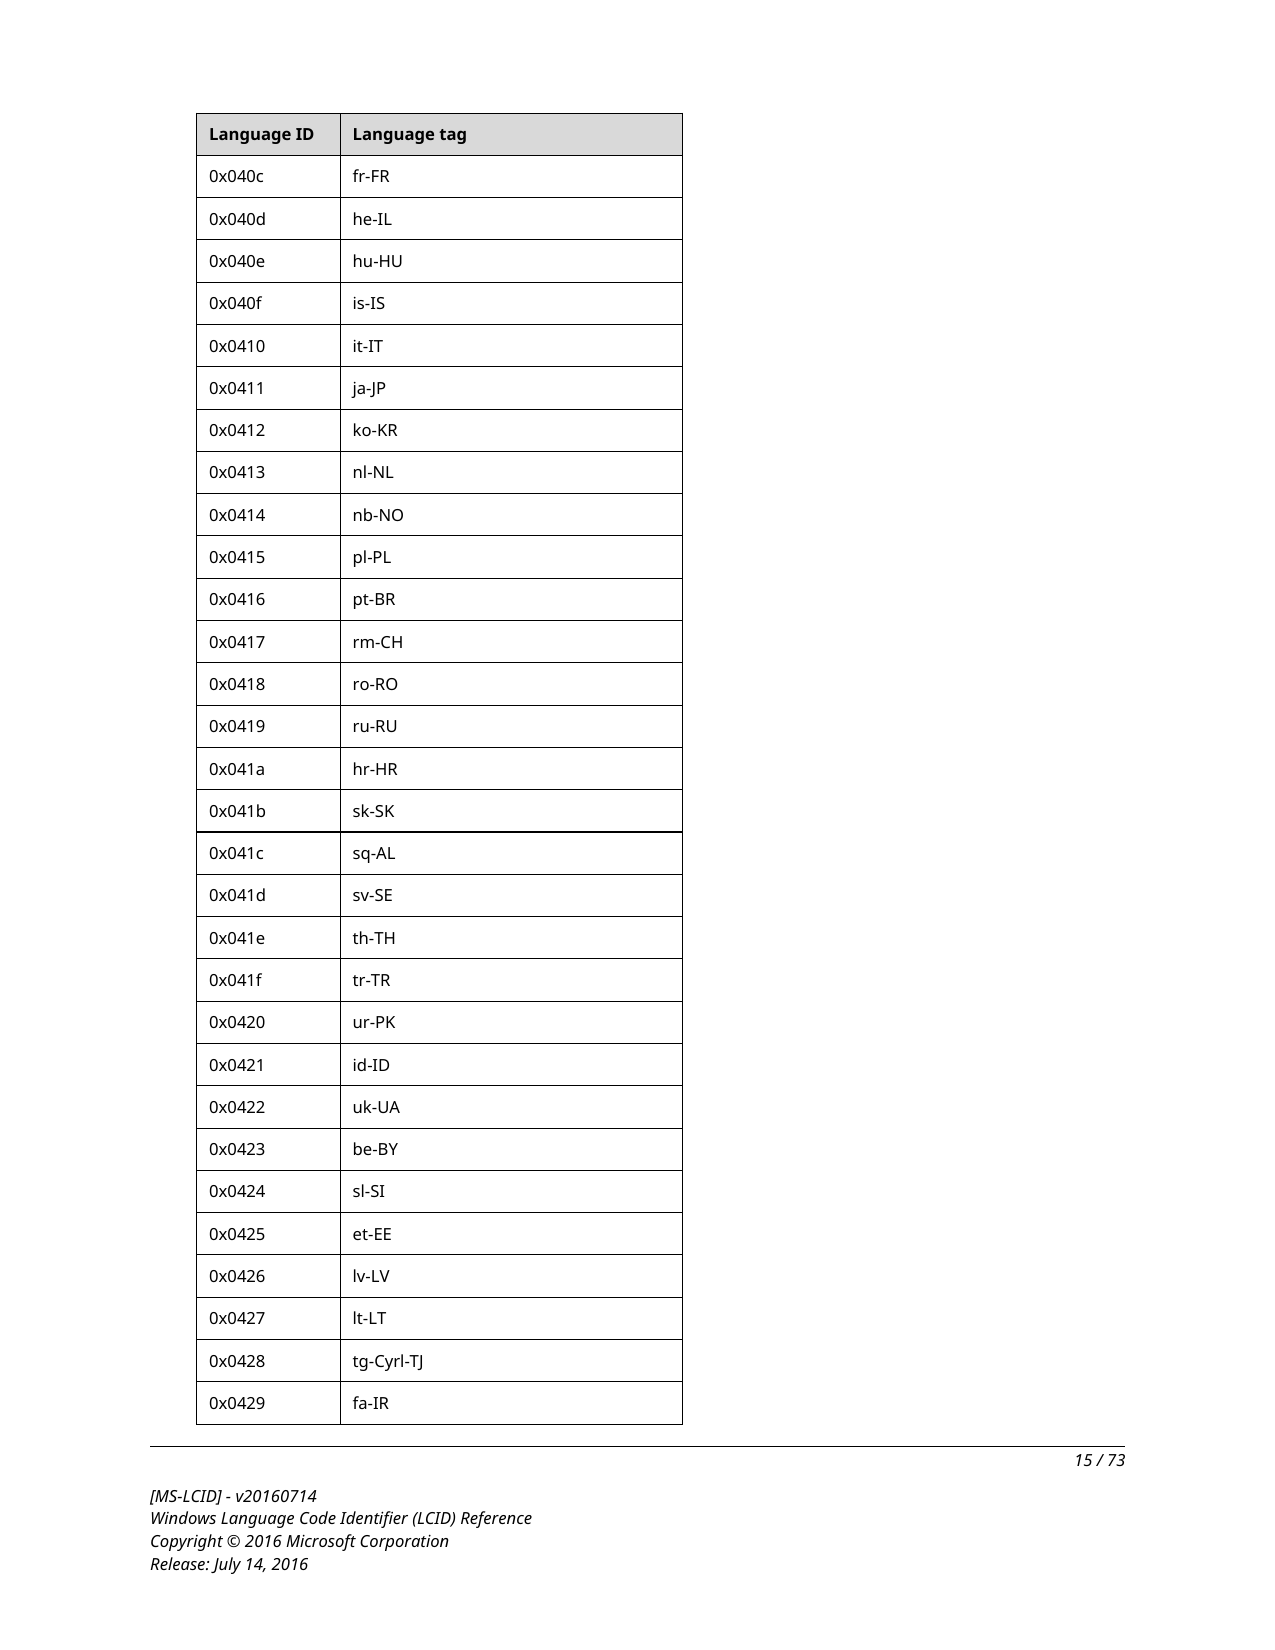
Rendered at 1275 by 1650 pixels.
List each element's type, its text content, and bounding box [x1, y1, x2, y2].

table_cell it-IT [341, 325, 682, 366]
table_cell 0x0413 [197, 452, 340, 493]
table_cell hr-HR [341, 748, 682, 789]
table_cell 0x0424 [197, 1171, 340, 1212]
table_cell th-TH [341, 917, 682, 958]
table_cell pl-PL [341, 536, 682, 578]
table_cell he-IL [341, 198, 682, 239]
table_cell 0x0423 [197, 1129, 340, 1170]
table_cell 0x0419 [197, 706, 340, 747]
table_cell 0x0429 [197, 1382, 340, 1423]
table_cell nl-NL [341, 452, 682, 493]
table_cell ko-KR [341, 410, 682, 451]
table_cell nb-NO [341, 494, 682, 535]
table_cell tg-Cyrl-TJ [341, 1340, 682, 1381]
table_cell 0x041c [197, 833, 340, 874]
table_cell ur-PK [341, 1002, 682, 1043]
table_cell 0x041e [197, 917, 340, 958]
table_cell id-ID [341, 1044, 682, 1085]
table_cell 0x041d [197, 875, 340, 916]
table_cell 0x040f [197, 283, 340, 324]
table_cell sk-SK [341, 790, 682, 831]
table_cell 0x0421 [197, 1044, 340, 1085]
table_cell 0x0416 [197, 579, 340, 620]
table_cell et-EE [341, 1213, 682, 1254]
table_cell 0x0417 [197, 621, 340, 662]
table_cell 0x0410 [197, 325, 340, 366]
table_cell ru-RU [341, 706, 682, 747]
table_cell uk-UA [341, 1086, 682, 1127]
table_cell 0x0415 [197, 536, 340, 578]
table_cell be-BY [341, 1129, 682, 1170]
table_cell 0x0428 [197, 1340, 340, 1381]
table_cell lt-LT [341, 1298, 682, 1339]
table_cell 0x040d [197, 198, 340, 239]
table_cell 0x0422 [197, 1086, 340, 1127]
table_cell 0x040c [197, 156, 340, 197]
table_cell ja-JP [341, 367, 682, 408]
table_cell pt-BR [341, 579, 682, 620]
table_cell sv-SE [341, 875, 682, 916]
table_cell rm-CH [341, 621, 682, 662]
table_cell 0x0418 [197, 663, 340, 704]
table_cell ro-RO [341, 663, 682, 704]
table_cell sl-SI [341, 1171, 682, 1212]
table_cell 0x040e [197, 240, 340, 282]
table_cell 0x0412 [197, 410, 340, 451]
table_cell 0x0420 [197, 1002, 340, 1043]
table_cell hu-HU [341, 240, 682, 282]
table_cell 0x041a [197, 748, 340, 789]
table_cell 0x0427 [197, 1298, 340, 1339]
table_cell 0x0425 [197, 1213, 340, 1254]
table_cell lv-LV [341, 1255, 682, 1297]
table_cell 0x041b [197, 790, 340, 831]
table_header Language ID [197, 114, 340, 155]
table_cell 0x0411 [197, 367, 340, 408]
table_cell fa-IR [341, 1382, 682, 1423]
table_cell tr-TR [341, 959, 682, 1001]
table_cell 0x041f [197, 959, 340, 1001]
table_cell is-IS [341, 283, 682, 324]
table_cell 0x0414 [197, 494, 340, 535]
table_cell sq-AL [341, 833, 682, 874]
table_header Language tag [341, 114, 682, 155]
table_cell 0x0426 [197, 1255, 340, 1297]
table_cell fr-FR [341, 156, 682, 197]
